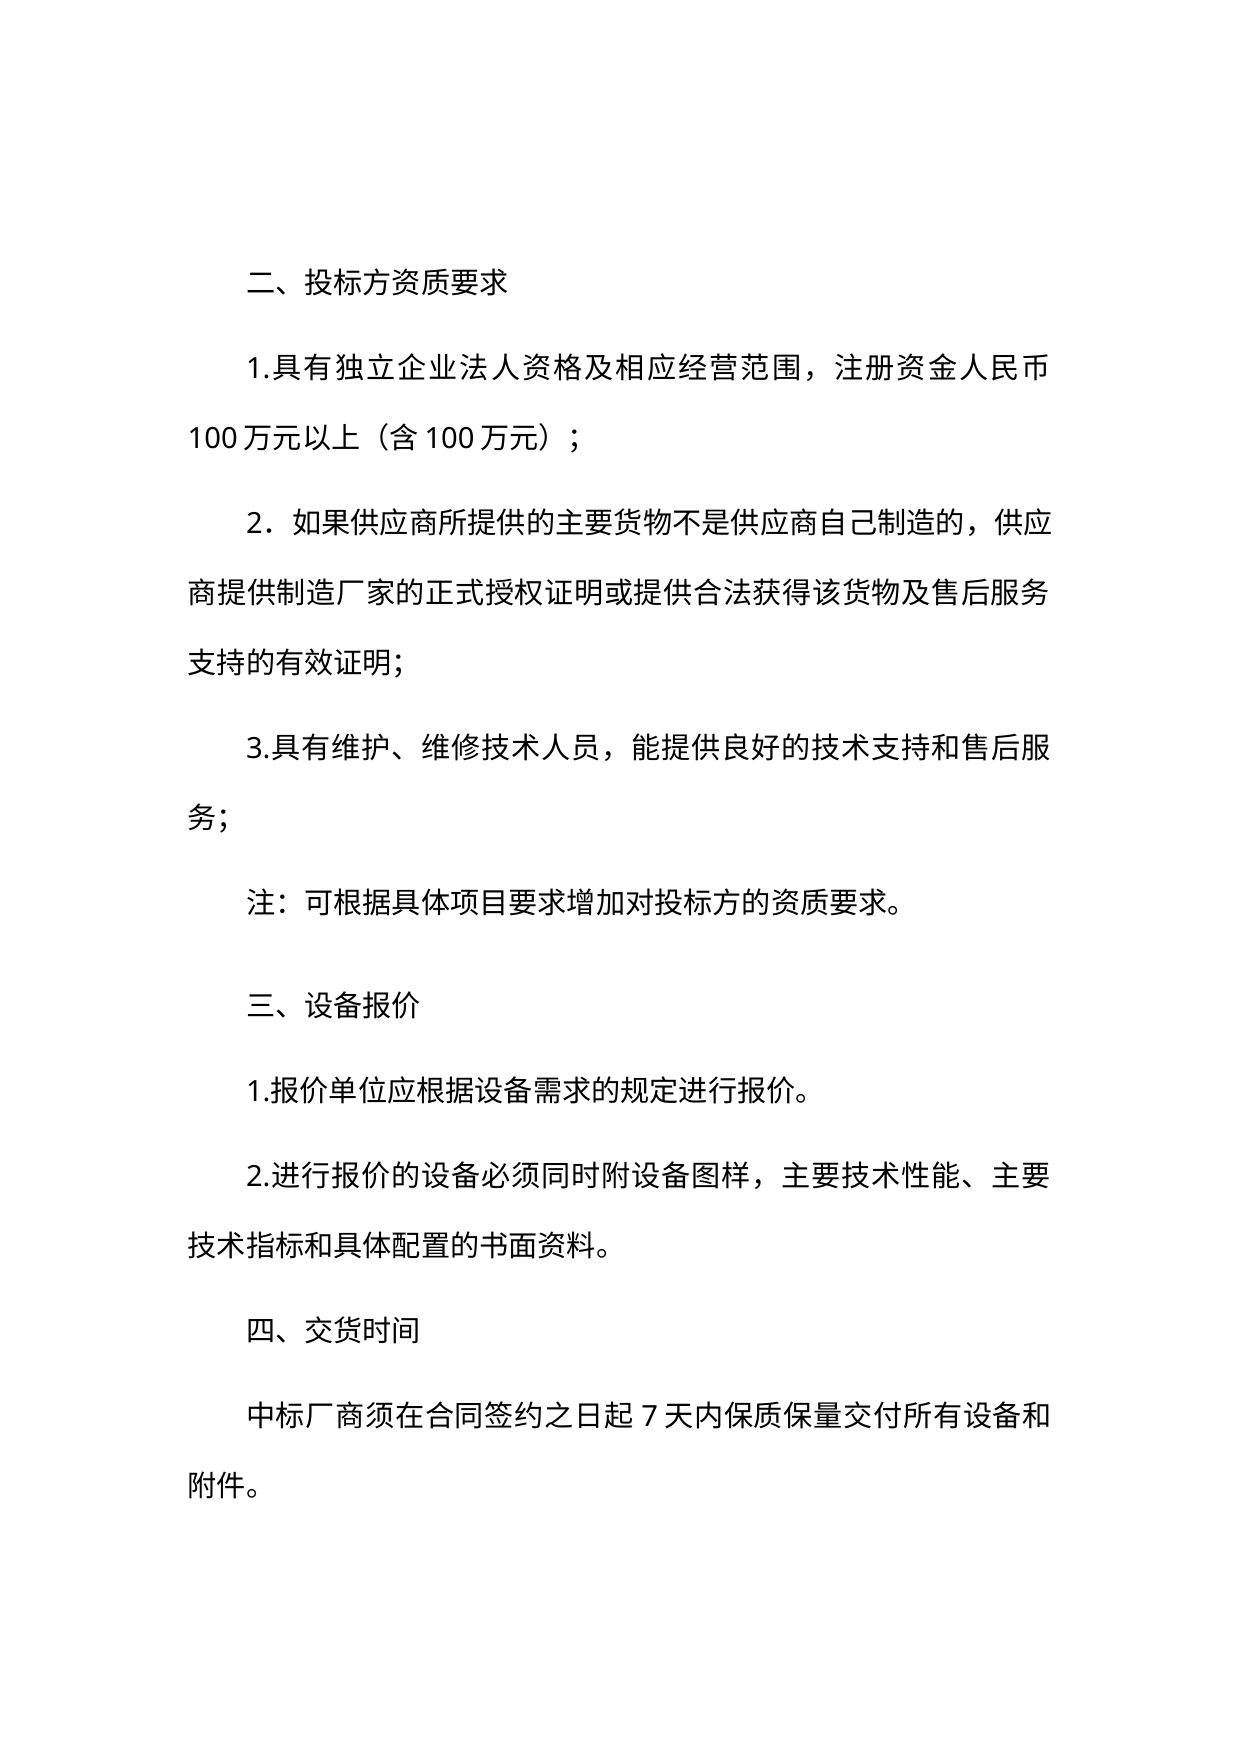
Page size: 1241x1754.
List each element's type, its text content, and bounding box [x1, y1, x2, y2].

text 1.具有独立企业法人资格及相应经营范围，注册资金人民币100万元以上（含100万元）； [187, 333, 1053, 468]
text 注：可根据具体项目要求增加对投标方的资质要求。 [187, 869, 1053, 934]
text 四、交货时间 [187, 1297, 1053, 1362]
text 2．如果供应商所提供的主要货物不是供应商自己制造的，供应商提供制造厂家的正式授权证明或提供合法获得该货物及售后服务支持的有效证明； [187, 488, 1053, 693]
text 中标厂商须在合同签约之日起7天内保质保量交付所有设备和附件。 [187, 1382, 1053, 1517]
text 3.具有维护、维修技术人员，能提供良好的技术支持和售后服务； [187, 713, 1053, 849]
text 三、设备报价 [187, 971, 1053, 1036]
text 1.报价单位应根据设备需求的规定进行报价。 [187, 1056, 1053, 1121]
text 2.进行报价的设备必须同时附设备图样，主要技术性能、主要技术指标和具体配置的书面资料。 [187, 1141, 1053, 1277]
text 二、投标方资质要求 [187, 248, 1053, 313]
